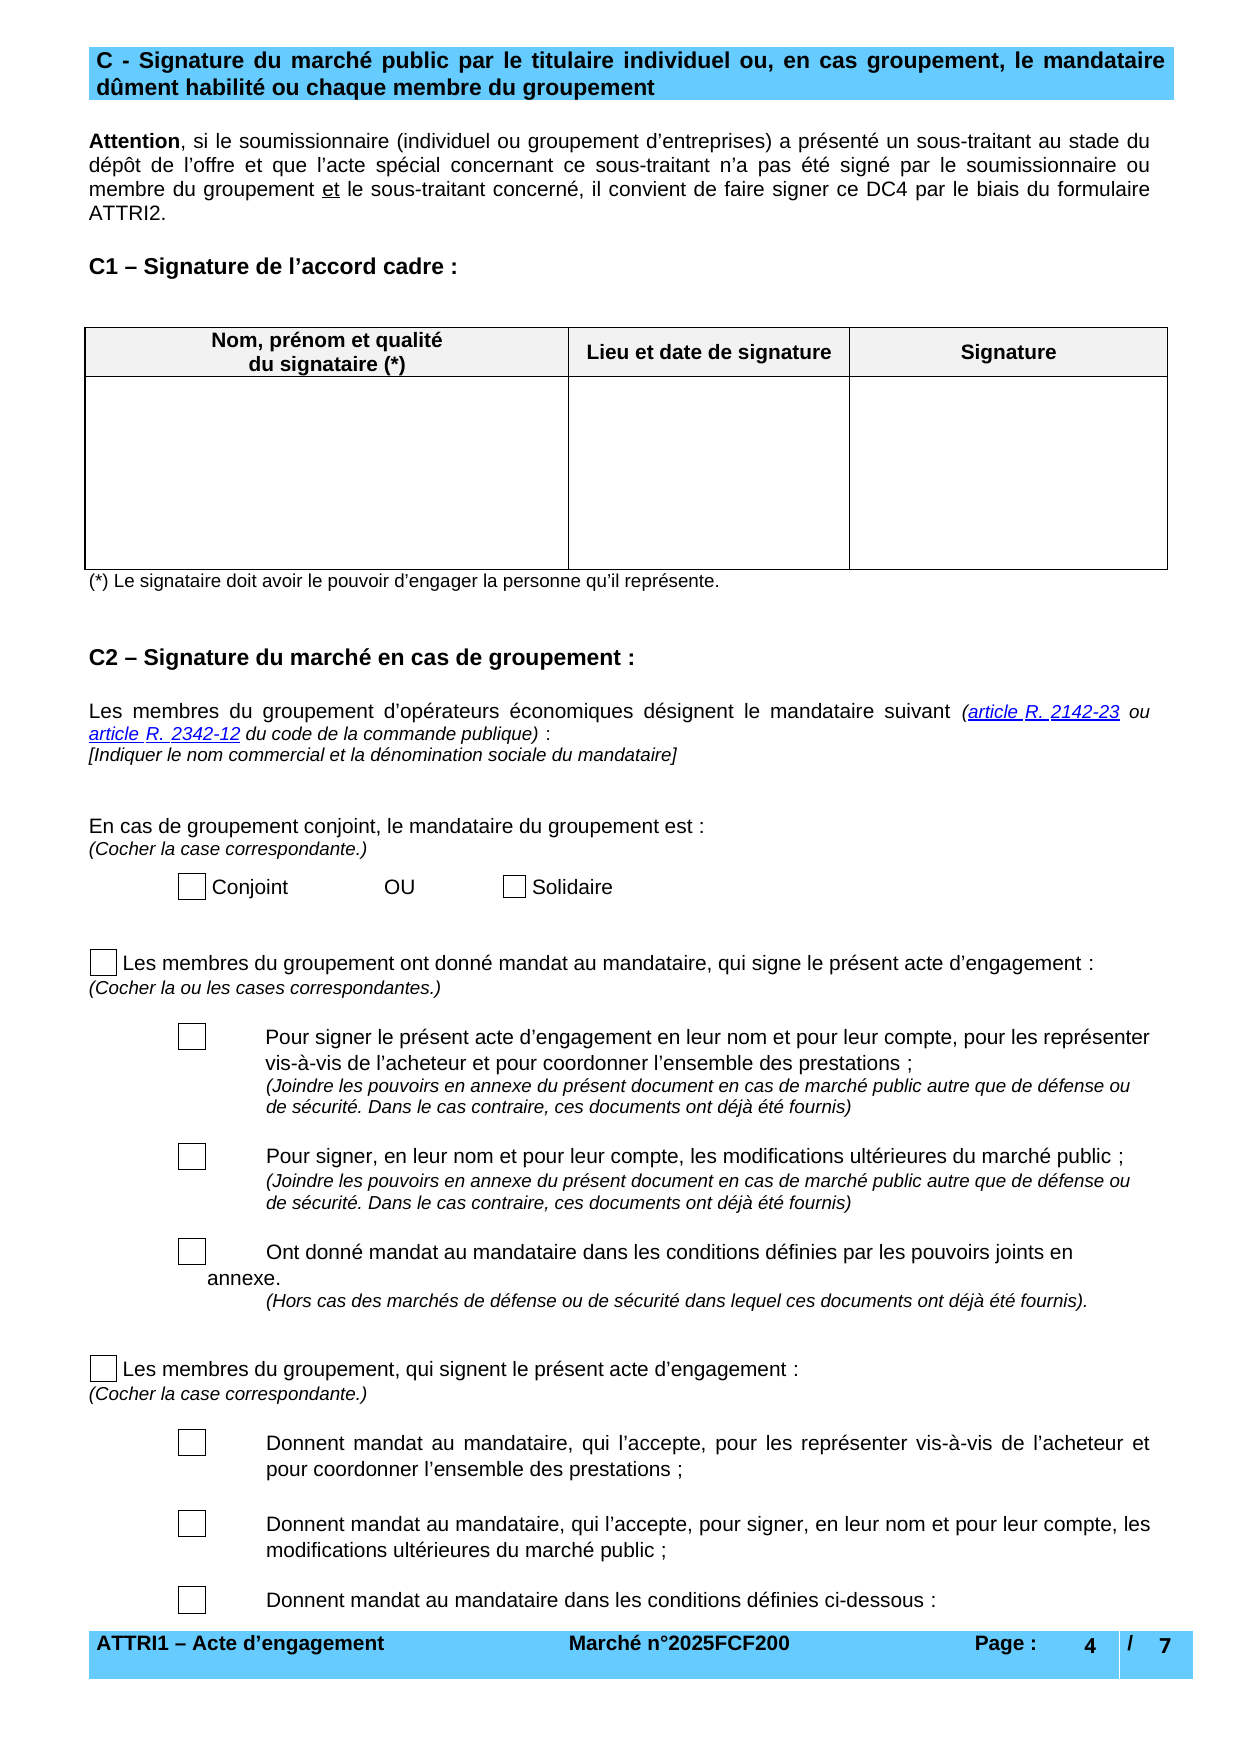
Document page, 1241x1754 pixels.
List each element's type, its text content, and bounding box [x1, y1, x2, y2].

text Conjoint OU Solidaire [89, 872, 1152, 900]
text (Joindre les pouvoirs en annexe du présent document en cas de marché public autre que de défense ou de sécurité. Dans le cas contraire, ces documents ont déjà été fournis) [266, 1170, 1152, 1213]
text Attention, si le soumissionnaire (individuel ou groupement d’entreprises) a présenté un sous-traitant au stade du dépôt de l’offre et que l’acte spécial concernant ce sous-traitant n’a pas été signé par le soumissionnaire ou membre du groupement et le sous-traitant concerné, il convient de faire signer ce DC4 par le biais du formulaire ATTRI2. [89, 128, 1152, 224]
table_cell [86, 377, 568, 569]
text (Cocher la ou les cases correspondantes.) [89, 977, 1152, 998]
text Donnent mandat au mandataire, qui l’accepte, pour les représenter vis-à-vis de l’acheteur et pour coordonner l’ensemble des prestations ; [177, 1428, 1152, 1481]
text (*) Le signataire doit avoir le pouvoir d’engager la personne qu’il représente. [89, 570, 1152, 591]
text Pour signer, en leur nom et pour leur compte, les modifications ultérieures du marché public ; [177, 1142, 1152, 1170]
text Les membres du groupement d’opérateurs économiques désignent le mandataire suivant (article R. 2142-23 ou article R. 2342-12 du code de la commande publique) : [89, 699, 1152, 744]
text (Cocher la case correspondante.) [89, 838, 1152, 859]
text (Cocher la case correspondante.) [89, 1383, 1152, 1404]
text Les membres du groupement, qui signent le présent acte d’engagement : [89, 1354, 1152, 1383]
text Pour signer le présent acte d’engagement en leur nom et pour leur compte, pour les représenter vis-à-vis de l’acheteur et pour coordonner l’ensemble des prestations ; [89, 1022, 1152, 1074]
text C2 – Signature du marché en cas de groupement : [89, 644, 1152, 670]
text (Joindre les pouvoirs en annexe du présent document en cas de marché public autre que de défense ou de sécurité. Dans le cas contraire, ces documents ont déjà été fournis) [266, 1074, 1152, 1118]
text Ont donné mandat au mandataire dans les conditions définies par les pouvoirs joints en annexe. [118, 1237, 1152, 1289]
text Donnent mandat au mandataire, qui l’accepte, pour signer, en leur nom et pour leur compte, les modifications ultérieures du marché public ; [177, 1509, 1152, 1561]
text (Hors cas des marchés de défense ou de sécurité dans lequel ces documents ont déjà été fournis). [266, 1289, 1152, 1311]
table_cell [850, 377, 1167, 569]
text [Indiquer le nom commercial et la dénomination sociale du mandataire] [89, 744, 1152, 766]
text C1 – Signature de l’accord cadre : [89, 253, 1152, 279]
table_header C - Signature du marché public par le titulaire individuel ou, en cas groupement, le mandataire dûment habilité ou chaque membre du groupement [89, 47, 1174, 100]
table_header Lieu et date de signature [569, 328, 849, 376]
table_header Signature [850, 328, 1167, 376]
text En cas de groupement conjoint, le mandataire du groupement est : [89, 814, 1152, 838]
table_cell [569, 377, 849, 569]
table_header Nom, prénom et qualité du signataire (*) [86, 328, 568, 376]
text Donnent mandat au mandataire dans les conditions définies ci-dessous : [118, 1585, 1152, 1614]
text Les membres du groupement ont donné mandat au mandataire, qui signe le présent acte d’engagement : [89, 948, 1152, 977]
